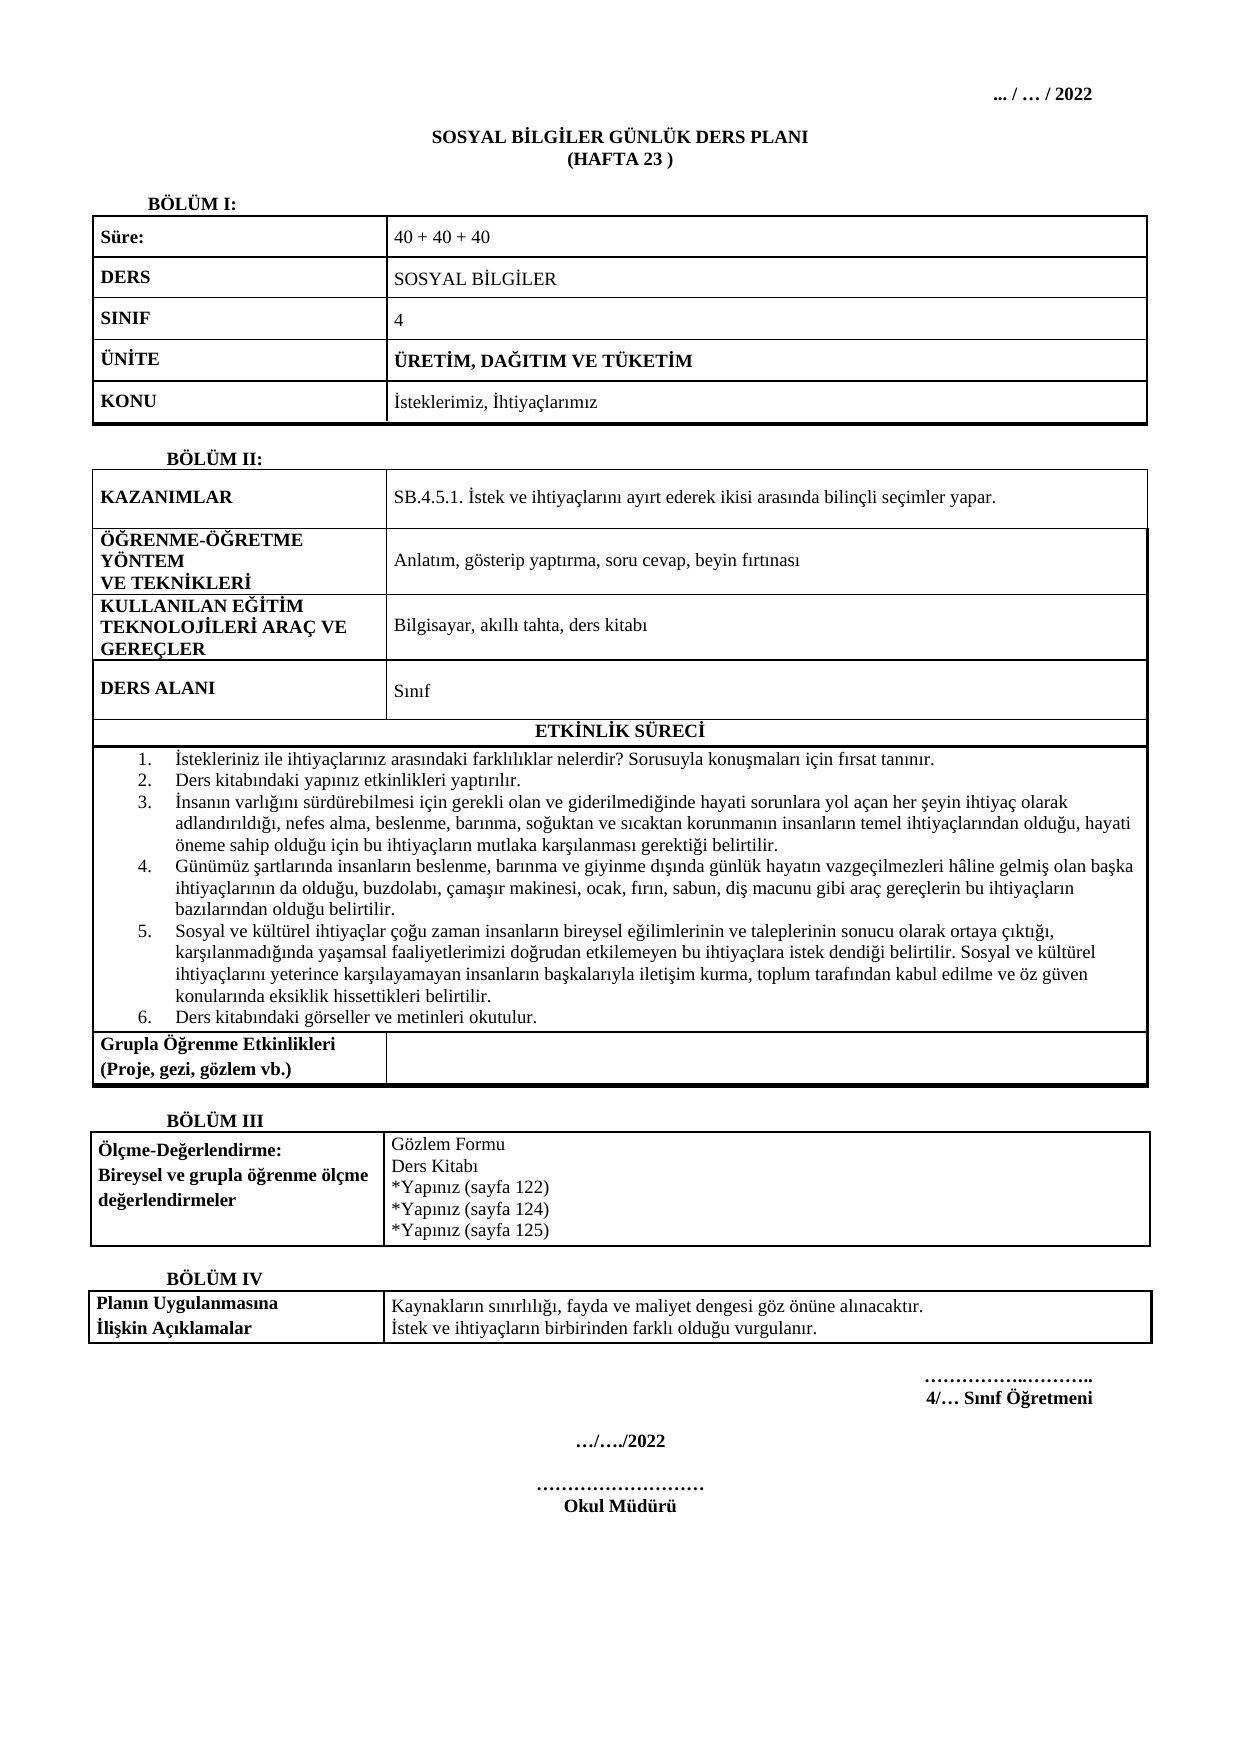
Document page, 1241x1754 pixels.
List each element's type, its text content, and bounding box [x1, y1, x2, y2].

text 4/… Sınıf Öğretmeni [148, 1387, 1092, 1408]
table_header Kaynakların sınırlılığı, fayda ve maliyet dengesi göz önüne alınacaktır. İstek ve ihtiyaçların birbirinden farklı olduğu vurgulanır. [385, 1292, 1150, 1342]
table_cell Grupla Öğrenme Etkinlikleri (Proje, gezi, gözlem vb.) [94, 1033, 386, 1083]
text Okul Müdürü [148, 1495, 1092, 1516]
table_cell ÜNİTE [94, 340, 386, 380]
text BÖLÜM I: [148, 193, 1092, 214]
text SOSYAL BİLGİLER GÜNLÜK DERS PLANI [148, 126, 1092, 147]
table_cell KULLANILAN EĞİTİM TEKNOLOJİLERİ ARAÇ VE GEREÇLER [93, 595, 386, 659]
table_cell 4 [388, 298, 1146, 339]
text ... / … / 2022 [148, 83, 1092, 104]
table_cell KONU [94, 382, 386, 421]
table_cell SINIF [94, 298, 386, 339]
table_cell DERS [94, 258, 386, 297]
table_header 40 + 40 + 40 [388, 217, 1146, 256]
text ……………..……….. [148, 1365, 1092, 1387]
table_cell İstekleriniz ile ihtiyaçlarınız arasındaki farklılıklar nelerdir? Sorusuyla konuşmaları için fırsat tanınır. Ders kitabındaki yapınız etkinlikleri yaptırılır. İnsanın varlığını sürdürebilmesi için gerekli olan ve giderilmediğinde hayati sorunlara yol açan her şeyin ihtiyaç olarak adlandırıldığı, nefes alma, beslenme, barınma, soğuktan ve sıcaktan korunmanın insanların temel ihtiyaçlarından olduğu, hayati öneme sahip olduğu için bu ihtiyaçların mutlaka karşılanması gerektiği belirtilir. Günümüz şartlarında insanların beslenme, barınma ve giyinme dışında günlük hayatın vazgeçilmezleri hâline gelmiş olan başka ihtiyaçlarının da olduğu, buzdolabı, çamaşır makinesi, ocak, fırın, sabun, diş macunu gibi araç gereçlerin bu ihtiyaçların bazılarından olduğu belirtilir. Sosyal ve kültürel ihtiyaçlar çoğu zaman insanların bireysel eğilimlerinin ve taleplerinin sonucu olarak ortaya çıktığı, karşılanmadığında yaşamsal faaliyetlerimizi doğrudan etkilemeyen bu ihtiyaçlara istek dendiği belirtilir. Sosyal ve kültürel ihtiyaçlarını yeterince karşılayamayan insanların başkalarıyla iletişim kurma, toplum tarafından kabul edilme ve öz güven konularında eksiklik hissettikleri belirtilir. Ders kitabındaki görseller ve metinleri okutulur. [94, 748, 1146, 1031]
subtitle BÖLÜM III [148, 1109, 1092, 1131]
text …/…./2022 [148, 1430, 1092, 1452]
table_cell İsteklerimiz, İhtiyaçlarımız [388, 382, 1146, 421]
table_cell Sınıf [387, 661, 1146, 719]
table_header SB.4.5.1. İstek ve ihtiyaçlarını ayırt ederek ikisi arasında bilinçli seçimler yapar. [387, 470, 1147, 528]
table_header Süre: [94, 217, 386, 256]
table_cell ÜRETİM, DAĞITIM VE TÜKETİM [388, 340, 1146, 380]
table_cell ETKİNLİK SÜRECİ [94, 720, 1146, 745]
text ……………………… [148, 1473, 1092, 1495]
text (HAFTA 23 ) [148, 147, 1092, 169]
subtitle BÖLÜM IV [148, 1268, 1092, 1290]
table_cell Bilgisayar, akıllı tahta, ders kitabı [387, 595, 1146, 659]
table_cell [387, 1033, 1146, 1083]
table_header Gözlem Formu Ders Kitabı *Yapınız (sayfa 122) *Yapınız (sayfa 124) *Yapınız (sayfa 125) [385, 1133, 1149, 1244]
table_cell DERS ALANI [94, 661, 386, 719]
table_cell Anlatım, gösterip yaptırma, soru cevap, beyin fırtınası [387, 529, 1146, 593]
table_header Planın Uygulanmasına İlişkin Açıklamalar [90, 1292, 383, 1342]
table_header Ölçme-Değerlendirme: Bireysel ve grupla öğrenme ölçme değerlendirmeler [92, 1133, 383, 1244]
table_cell SOSYAL BİLGİLER [388, 258, 1146, 297]
text BÖLÜM II: [148, 448, 1092, 469]
table_cell ÖĞRENME-ÖĞRETME YÖNTEM VE TEKNİKLERİ [93, 529, 386, 593]
table_header KAZANIMLAR [93, 470, 386, 528]
